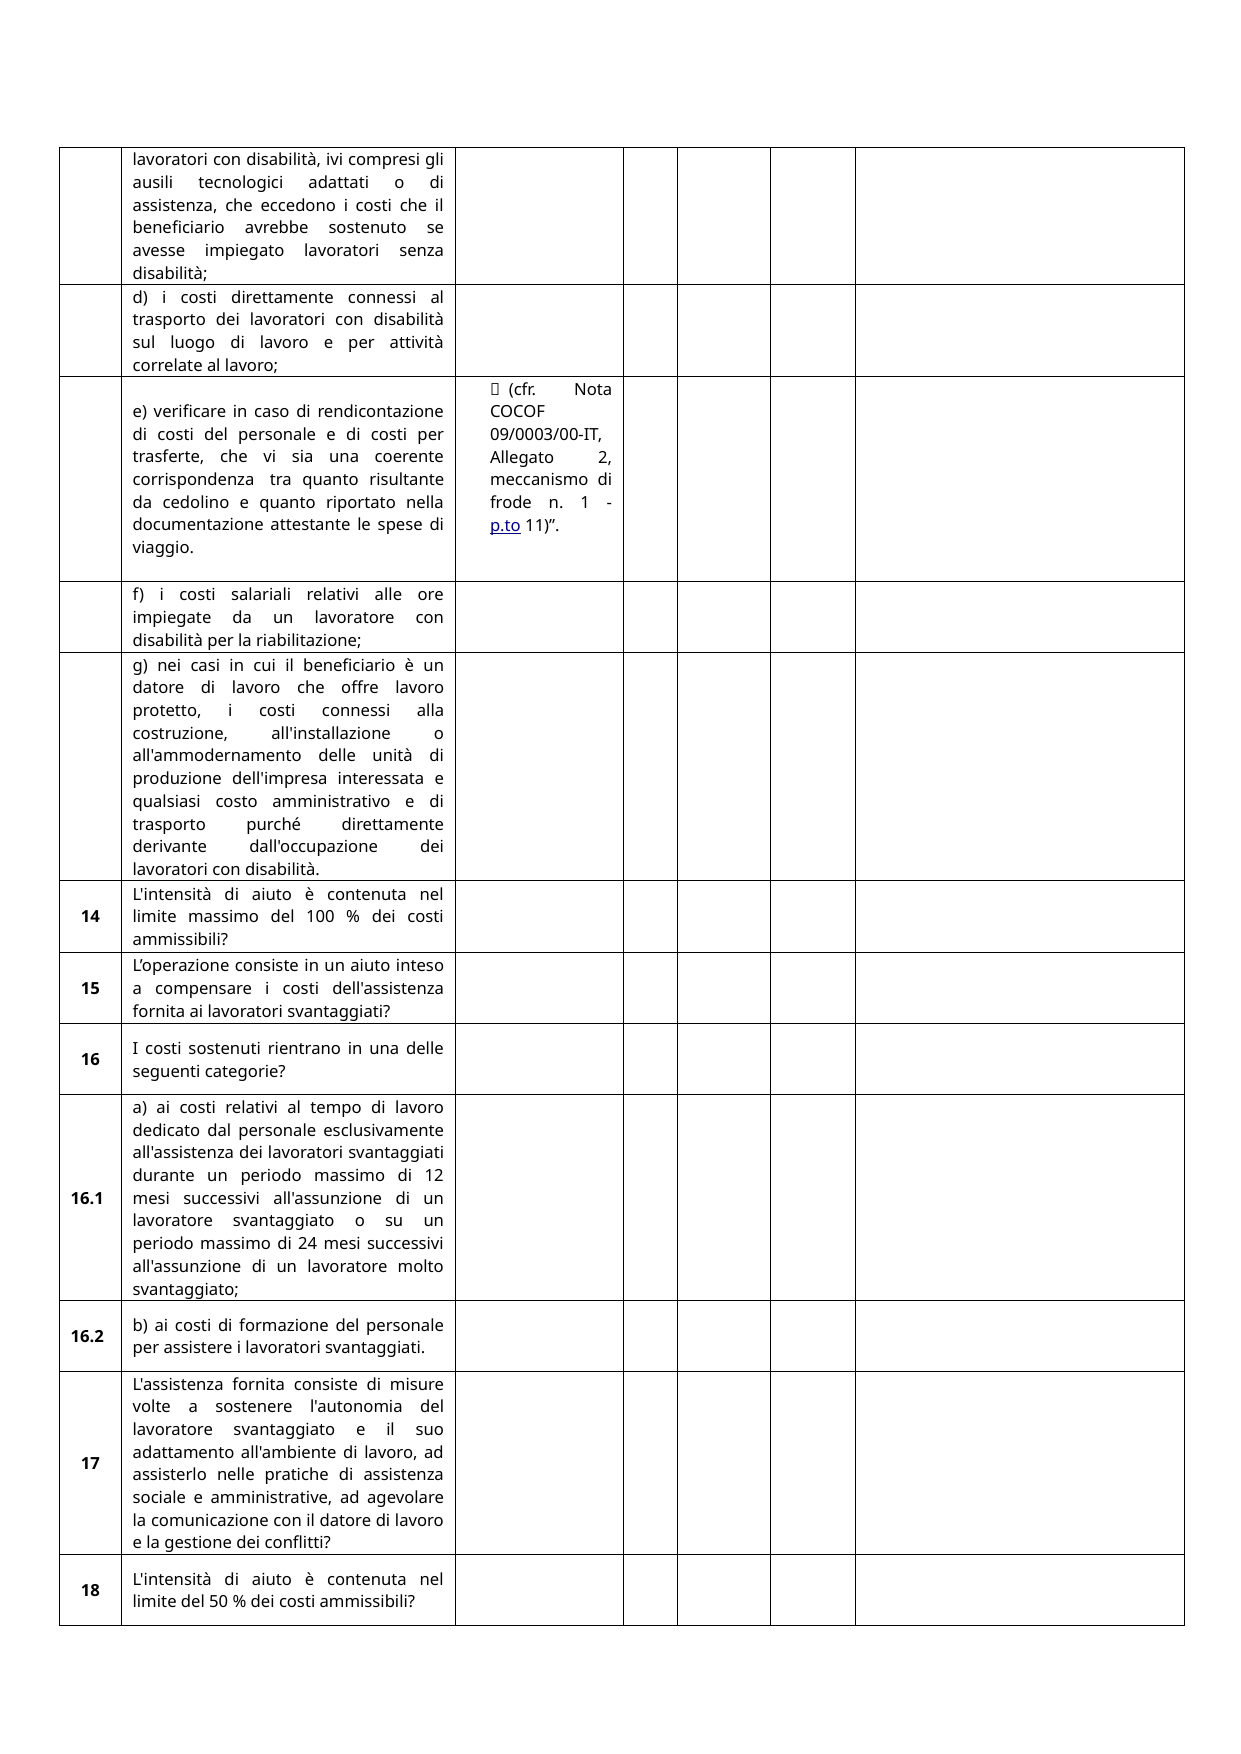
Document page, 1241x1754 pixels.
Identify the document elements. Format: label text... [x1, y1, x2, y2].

table_cell [856, 1095, 1184, 1300]
table_cell [678, 881, 770, 952]
table_cell L'intensità di aiuto è contenuta nel limite massimo del 100 % dei costi ammissibili? [122, 881, 455, 952]
table_cell [856, 285, 1184, 376]
table_cell [771, 1372, 855, 1554]
table_cell [456, 1095, 623, 1300]
table_cell [624, 881, 677, 952]
table_cell [678, 1024, 770, 1094]
table_cell [678, 377, 770, 581]
table_cell [624, 1024, 677, 1094]
table_cell [678, 653, 770, 880]
table_cell [60, 653, 121, 880]
table_cell [624, 285, 677, 376]
table_cell [678, 285, 770, 376]
table_cell [678, 1372, 770, 1554]
table_cell d) i costi direttamente connessi al trasporto dei lavoratori con disabilità sul luogo di lavoro e per attività correlate al lavoro; [122, 285, 455, 376]
table_cell f) i costi salariali relativi alle ore impiegate da un lavoratore con disabilità per la riabilitazione; [122, 582, 455, 652]
table_cell 17 [60, 1372, 121, 1554]
table_cell [624, 1301, 677, 1371]
table_cell [456, 653, 623, 880]
table_cell [856, 953, 1184, 1023]
table_cell [456, 1555, 623, 1625]
table_cell [624, 377, 677, 581]
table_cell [122, 148, 455, 284]
table_cell [856, 377, 1184, 581]
table_cell 14 [60, 881, 121, 952]
table_cell e) verificare in caso di rendicontazione di costi del personale e di costi per trasferte, che vi sia una coerente corrispondenza tra quanto risultante da cedolino e quanto riportato nella documentazione attestante le spese di viaggio. [122, 377, 455, 581]
table_cell 16.1 [60, 1095, 121, 1300]
table_cell [771, 148, 855, 284]
table_cell [856, 1024, 1184, 1094]
table_cell 16.2 [60, 1301, 121, 1371]
table_cell [678, 582, 770, 652]
table_cell [624, 953, 677, 1023]
table_cell [456, 582, 623, 652]
table_cell [456, 881, 623, 952]
table_cell [624, 148, 677, 284]
table_cell L’operazione consiste in un aiuto inteso a compensare i costi dell'assistenza fornita ai lavoratori svantaggiati? [122, 953, 455, 1023]
table_cell [624, 1372, 677, 1554]
table_cell [771, 377, 855, 581]
table_cell [60, 377, 121, 581]
table_cell [856, 881, 1184, 952]
table_cell g) nei casi in cui il beneficiario è un datore di lavoro che offre lavoro protetto, i costi connessi alla costruzione, all'installazione o all'ammodernamento delle unità di produzione dell'impresa interessata e qualsiasi costo amministrativo e di trasporto purché direttamente derivante dall'occupazione dei lavoratori con disabilità. [122, 653, 455, 880]
table_cell [624, 1095, 677, 1300]
table_cell [624, 653, 677, 880]
table_cell [771, 1555, 855, 1625]
table_cell [624, 1555, 677, 1625]
table_cell [856, 582, 1184, 652]
table_cell [678, 953, 770, 1023]
table_cell [60, 582, 121, 652]
table_cell [456, 148, 623, 284]
table_cell [456, 953, 623, 1023]
table_cell [456, 1024, 623, 1094]
table_cell [771, 285, 855, 376]
table_cell [856, 1555, 1184, 1625]
table_cell [856, 653, 1184, 880]
table_cell L'assistenza fornita consiste di misure volte a sostenere l'autonomia del lavoratore svantaggiato e il suo adattamento all'ambiente di lavoro, ad assisterlo nelle pratiche di assistenza sociale e amministrative, ad agevolare la comunicazione con il datore di lavoro e la gestione dei conflitti? [122, 1372, 455, 1554]
table_cell [771, 1024, 855, 1094]
table_cell [678, 148, 770, 284]
table_cell [771, 582, 855, 652]
table_cell 15 [60, 953, 121, 1023]
table_cell [771, 653, 855, 880]
table_cell [771, 881, 855, 952]
table_cell [456, 1301, 623, 1371]
table_cell [771, 1095, 855, 1300]
table_cell a) ai costi relativi al tempo di lavoro dedicato dal personale esclusivamente all'assistenza dei lavoratori svantaggiati durante un periodo massimo di 12 mesi successivi all'assunzione di un lavoratore svantaggiato o su un periodo massimo di 24 mesi successivi all'assunzione di un lavoratore molto svantaggiato; [122, 1095, 455, 1300]
table_cell 16 [60, 1024, 121, 1094]
table_cell b) ai costi di formazione del personale per assistere i lavoratori svantaggiati. [122, 1301, 455, 1371]
table_cell [60, 285, 121, 376]
table_cell [678, 1095, 770, 1300]
table_cell [60, 148, 121, 284]
table_cell [678, 1301, 770, 1371]
table_cell [856, 1301, 1184, 1371]
table_cell [624, 582, 677, 652]
table_cell  (cfr. Nota COCOF 09/0003/00-IT, Allegato 2, meccanismo di frode n. 1 -p.to 11)”. [456, 377, 623, 581]
table_cell [771, 953, 855, 1023]
table_cell [856, 1372, 1184, 1554]
table_cell [771, 1301, 855, 1371]
table_cell [856, 148, 1184, 284]
table_cell [456, 1372, 623, 1554]
table_cell L'intensità di aiuto è contenuta nel limite del 50 % dei costi ammissibili? [122, 1555, 455, 1625]
table_cell I costi sostenuti rientrano in una delle seguenti categorie? [122, 1024, 455, 1094]
table_cell 18 [60, 1555, 121, 1625]
table_cell [678, 1555, 770, 1625]
table_cell [456, 285, 623, 376]
